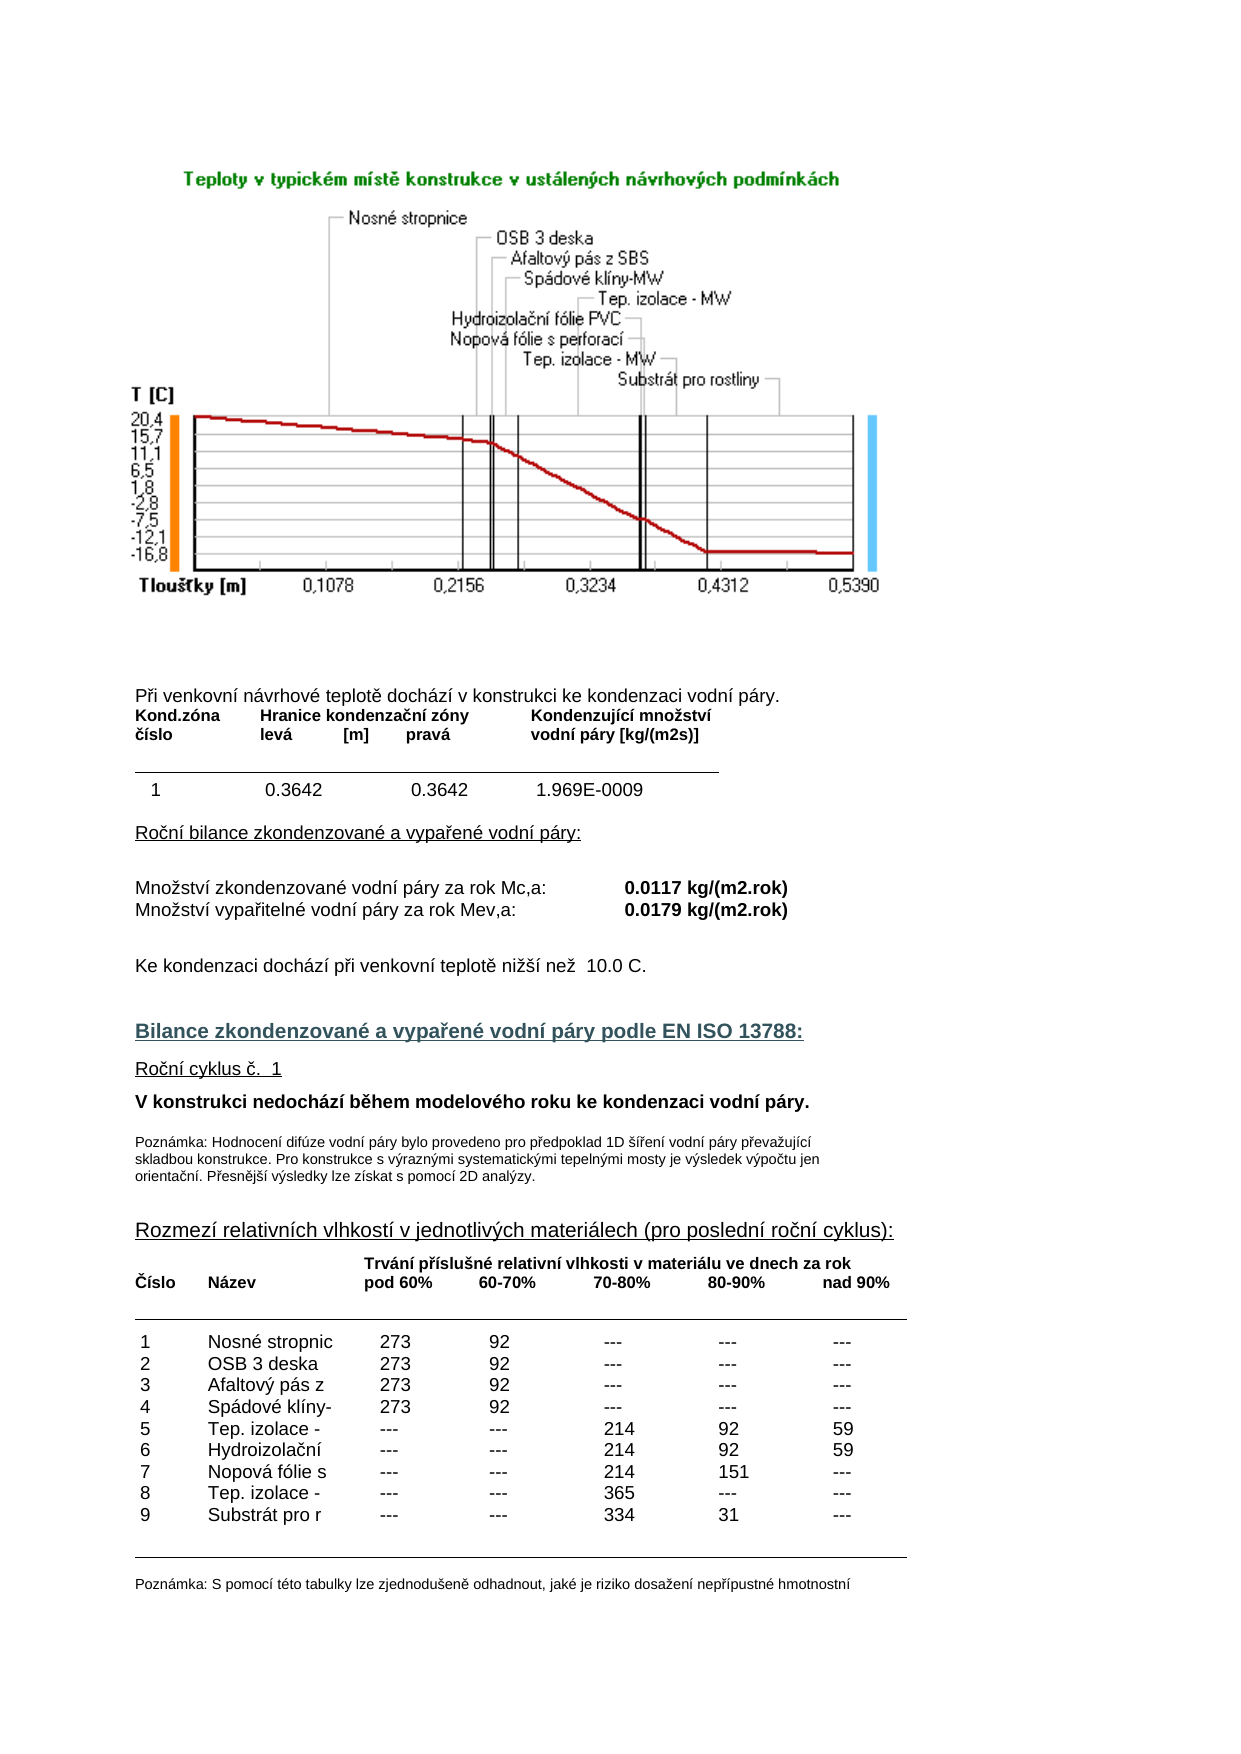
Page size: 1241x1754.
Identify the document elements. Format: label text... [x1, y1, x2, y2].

text Při venkovní návrhové teplotě dochází v konstrukci ke kondenzaci vodní páry. [103, 684, 1152, 706]
text 7 Nopová fólie s --- --- 214 151 --- [103, 1460, 1152, 1482]
text orientační. Přesnější výsledky lze získat s pomocí 2D analýzy. [103, 1168, 1152, 1184]
text Množství vypařitelné vodní páry za rok Mev,a: 0.0179 kg/(m2.rok) [103, 899, 1152, 920]
text Poznámka: Hodnocení difúze vodní páry bylo provedeno pro předpoklad 1D šíření vodní páry převažující [103, 1134, 1152, 1151]
text Poznámka: S pomocí této tabulky lze zjednodušeně odhadnout, jaké je riziko dosažení nepřípustné hmotnostní [103, 1576, 1152, 1593]
text Roční bilance zkondenzované a vypařené vodní páry: [103, 822, 1152, 843]
text V konstrukci nedochází během modelového roku ke kondenzaci vodní páry. [103, 1091, 1152, 1112]
text 5 Tep. izolace - --- --- 214 92 59 [103, 1417, 1152, 1439]
text 6 Hydroizolační --- --- 214 92 59 [103, 1439, 1152, 1460]
text Množství zkondenzované vodní páry za rok Mc,a: 0.0117 kg/(m2.rok) [103, 877, 1152, 899]
text Kond.zóna Hranice kondenzační zóny Kondenzující množství [103, 706, 1152, 725]
text 1 Nosné stropnic 273 92 --- --- --- [103, 1331, 1152, 1353]
text 1 0.3642 0.3642 1.969E-0009 [103, 778, 1152, 800]
text 3 Afaltový pás z 273 92 --- --- --- [103, 1374, 1152, 1396]
text 4 Spádové klíny- 273 92 --- --- --- [103, 1396, 1152, 1417]
text Roční cyklus č. 1 [103, 1057, 1152, 1079]
text číslo levá [m] pravá vodní páry [kg/(m2s)] [103, 725, 1152, 744]
text Bilance zkondenzované a vypařené vodní páry podle EN ISO 13788: [103, 1019, 1152, 1043]
text 8 Tep. izolace - --- --- 365 --- --- [103, 1482, 1152, 1503]
text Trvání příslušné relativní vlhkosti v materiálu ve dnech za rok [103, 1254, 1152, 1273]
text Ke kondenzaci dochází při venkovní teplotě nižší než 10.0 C. [103, 954, 1152, 976]
text skladbou konstrukce. Pro konstrukce s výraznými systematickými tepelnými mosty je výsledek výpočtu jen [103, 1151, 1152, 1168]
text 9 Substrát pro r --- --- 334 31 --- [103, 1503, 1152, 1525]
text Rozmezí relativních vlhkostí v jednotlivých materiálech (pro poslední roční cyklus): [103, 1218, 1152, 1242]
text 2 OSB 3 deska 273 92 --- --- --- [103, 1353, 1152, 1374]
text Číslo Název pod 60% 60-70% 70-80% 80-90% nad 90% [103, 1273, 1152, 1292]
picture [115, 147, 908, 617]
